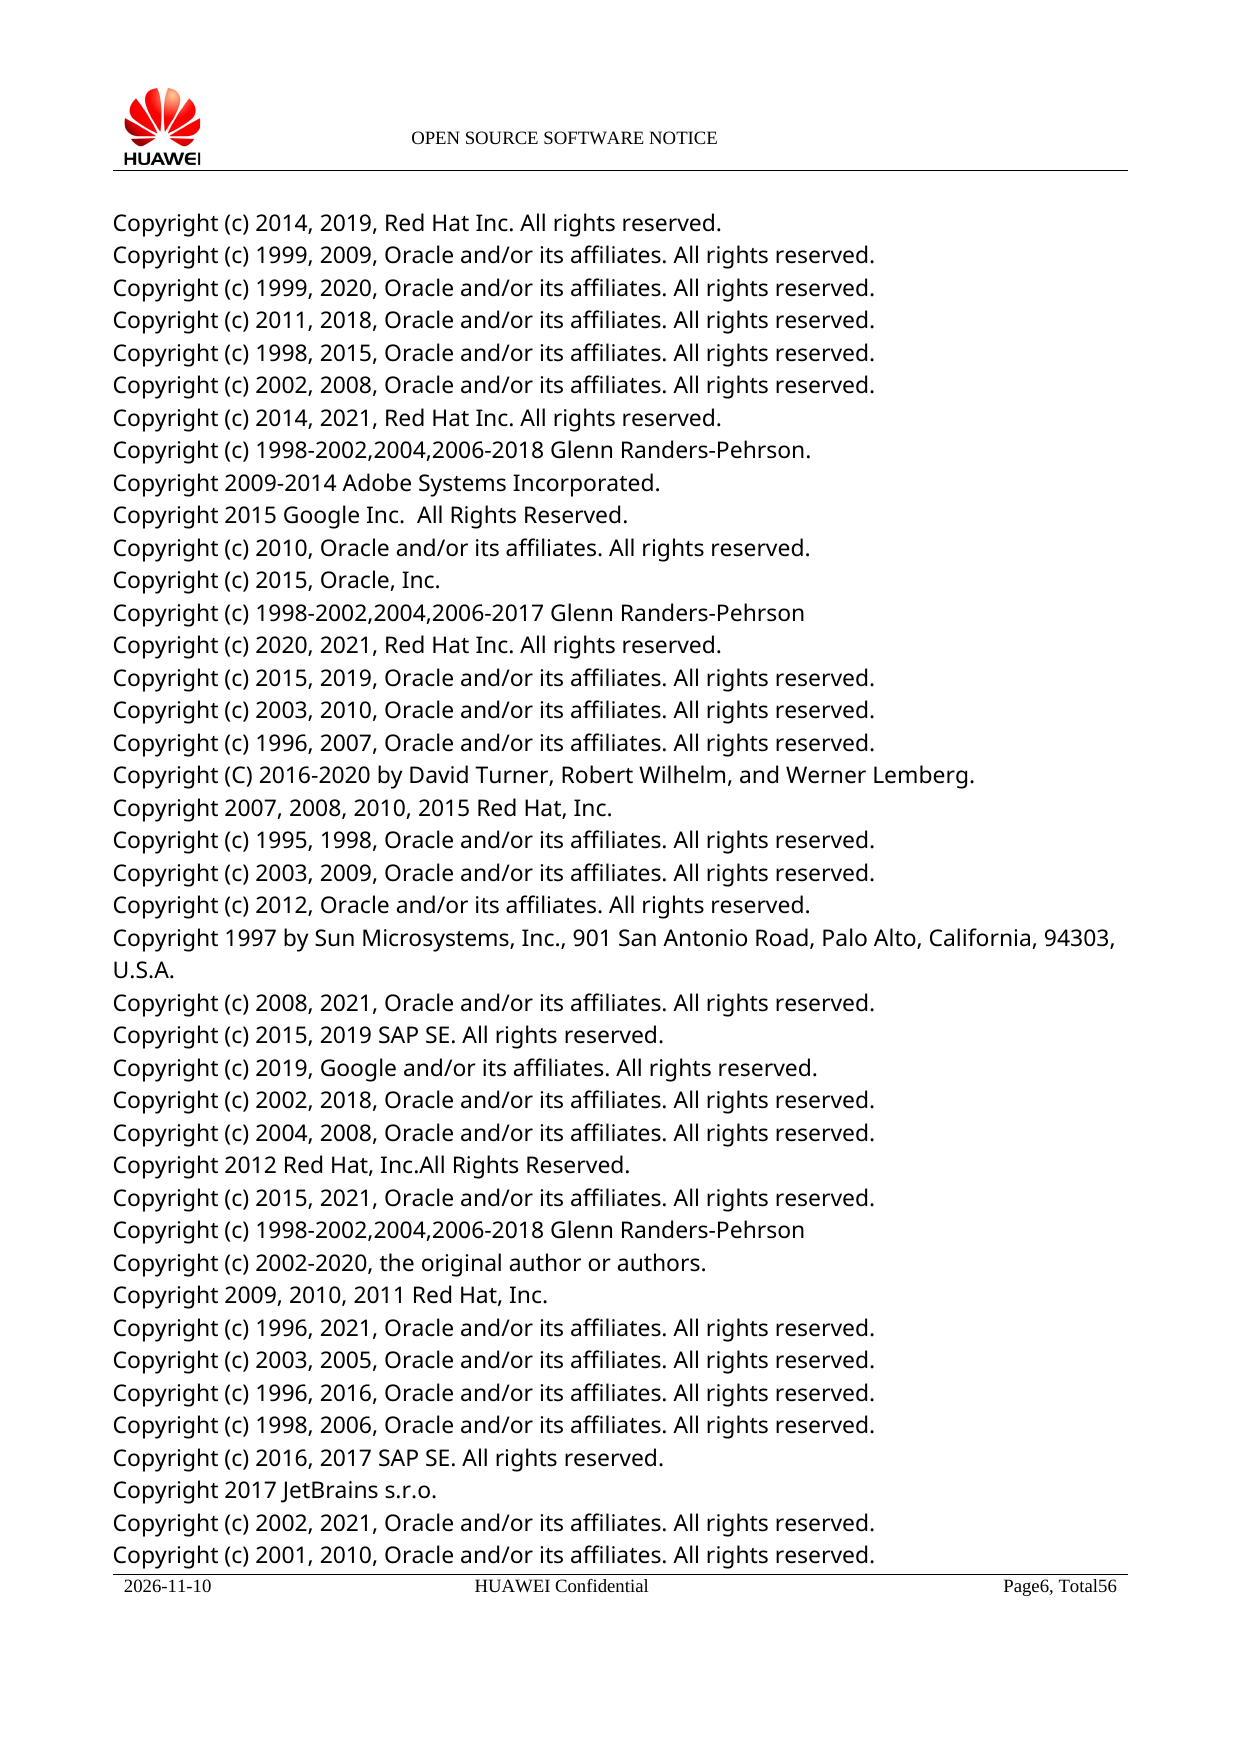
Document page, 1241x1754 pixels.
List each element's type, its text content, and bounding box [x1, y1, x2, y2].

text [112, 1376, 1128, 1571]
picture [124, 88, 201, 165]
